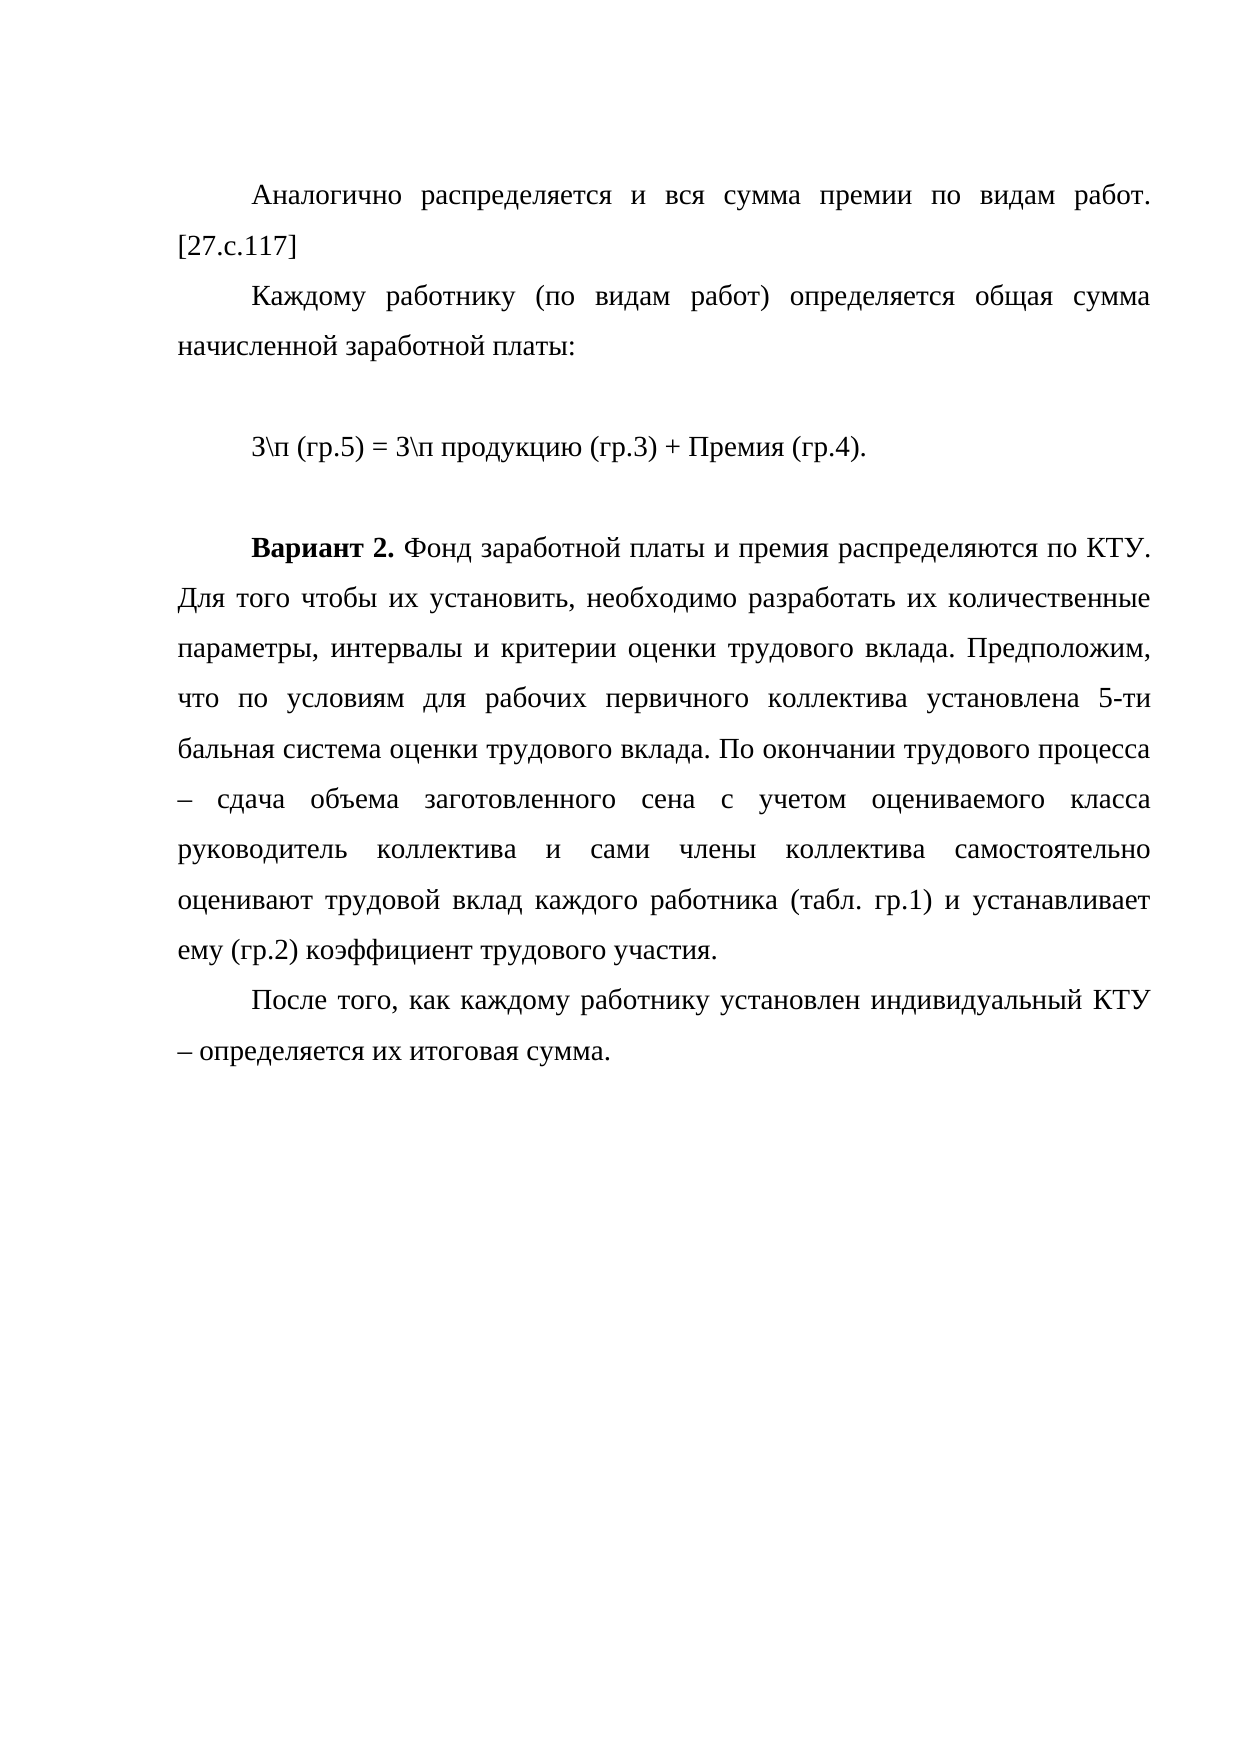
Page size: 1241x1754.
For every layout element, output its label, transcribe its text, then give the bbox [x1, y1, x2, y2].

text З\п (гр.5) = З\п продукцию (гр.3) + Премия (гр.4). [177, 429, 1152, 463]
text Вариант 2. Фонд заработной платы и премия распределяются по КТУ. Для того чтобы их установить, необходимо разработать их количественные параметры, интервалы и критерии оценки трудового вклада. Предположим, что по условиям для рабочих первичного коллектива установлена 5-ти бальная система оценки трудового вклада. По окончании трудового процесса – сдача объема заготовленного сена с учетом оцениваемого класса руководитель коллектива и сами члены коллектива самостоятельно оценивают трудовой вклад каждого работника (табл. гр.1) и устанавливает ему (гр.2) коэффициент трудового участия. [177, 530, 1152, 966]
text Каждому работнику (по видам работ) определяется общая сумма начисленной заработной платы: [177, 278, 1152, 362]
text Аналогично распределяется и вся сумма премии по видам работ.[27.c.117] [177, 177, 1152, 261]
text После того, как каждому работнику установлен индивидуальный КТУ – определяется их итоговая сумма. [177, 982, 1152, 1066]
